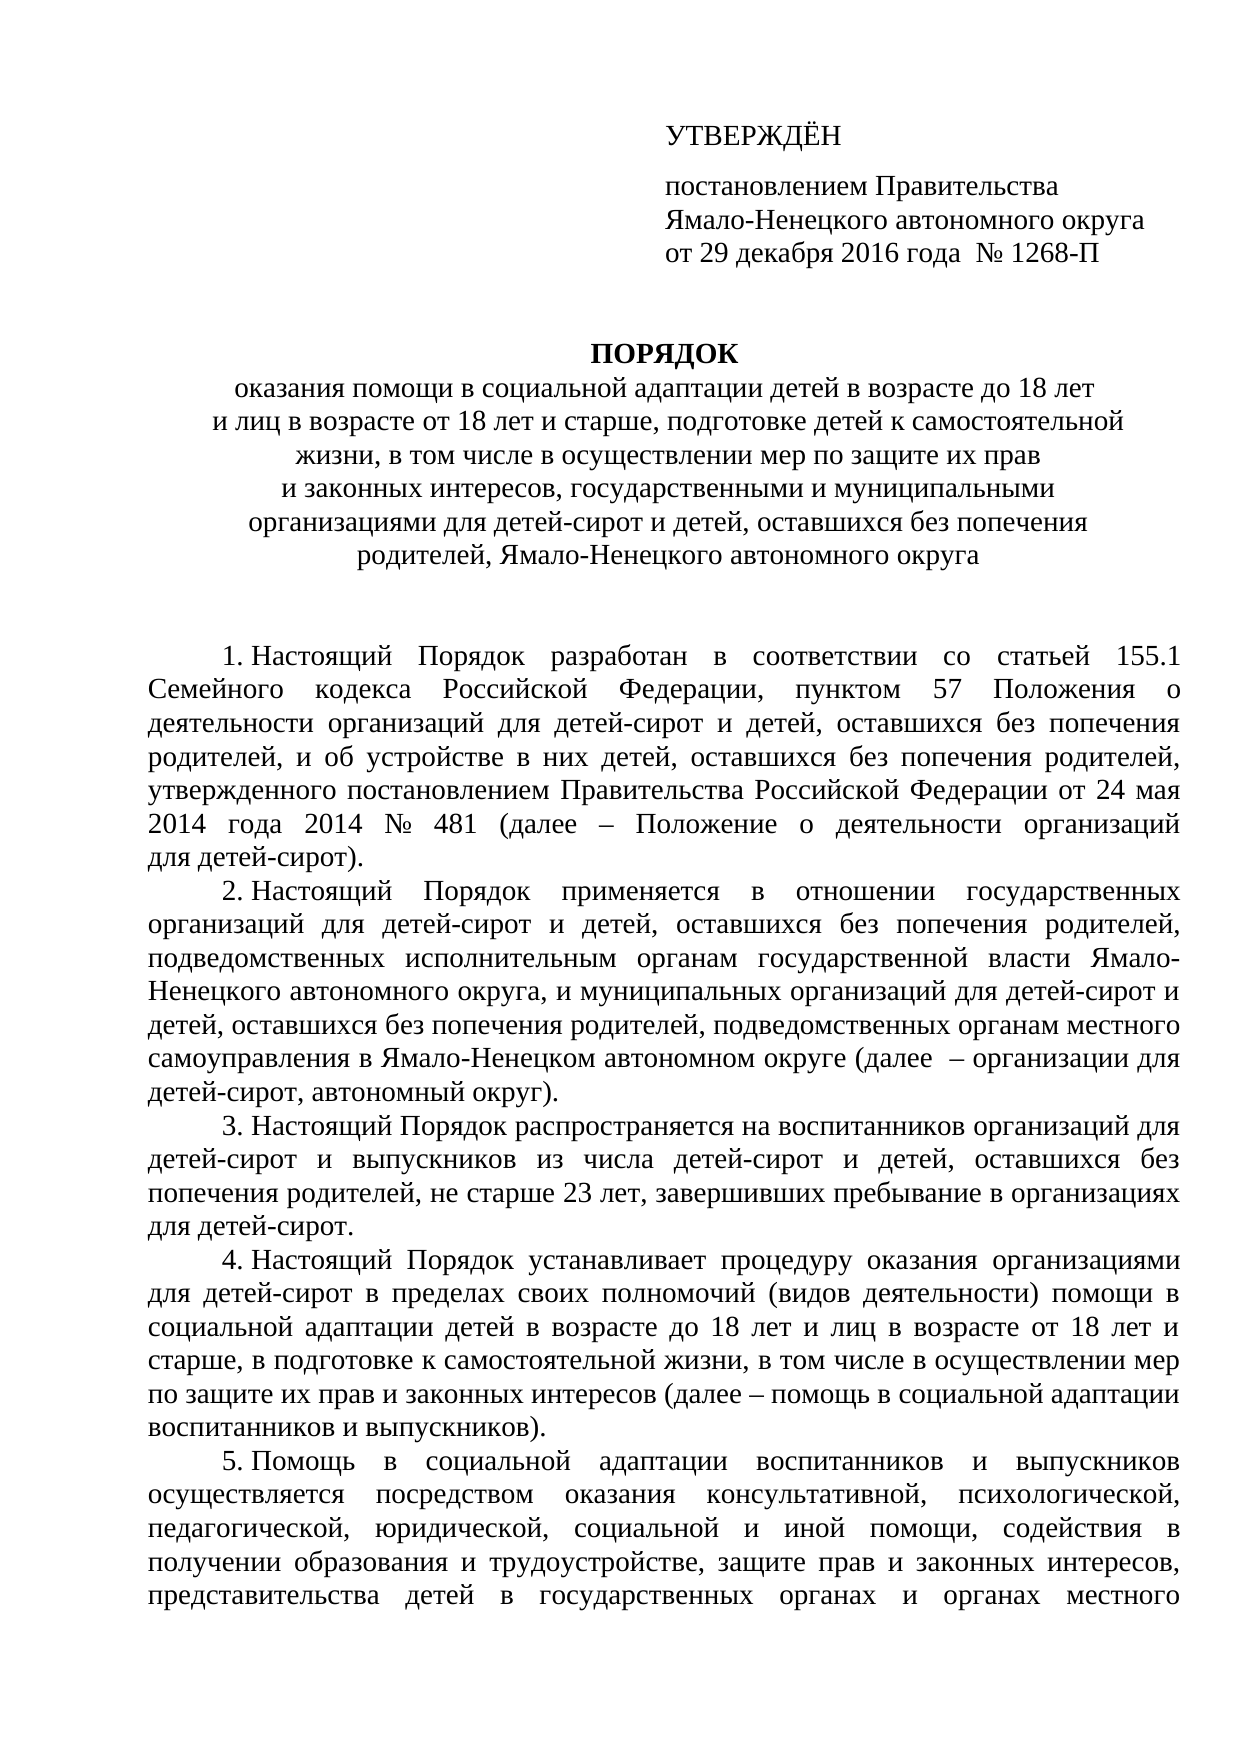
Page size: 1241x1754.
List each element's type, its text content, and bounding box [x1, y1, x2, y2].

text 2. Настоящий Порядок применяется в отношении государственных организаций для детей-сирот и детей, оставшихся без попечения родителей, подведомственных исполнительным органам государственной власти Ямало-Ненецкого автономного округа, и муниципальных организаций для детей-сирот и детей, оставшихся без попечения родителей, подведомственных органам местного самоуправления в Ямало-Ненецком автономном округе (далее – организации для детей-сирот, автономный округ). [148, 873, 1181, 1108]
text постановлением Правительства [591, 168, 1181, 202]
text 3. Настоящий Порядок распространяется на воспитанников организаций для детей-сирот и выпускников из числа детей-сирот и детей, оставшихся без попечения родителей, не старше 23 лет, завершивших пребывание в организациях для детей-сирот. [148, 1108, 1181, 1242]
text и законных интересов, государственными и муниципальными [148, 470, 1181, 504]
text родителей, Ямало-Ненецкого автономного округа [148, 537, 1181, 571]
text ПОРЯДОК [148, 336, 1181, 370]
text оказания помощи в социальной адаптации детей в возрасте до 18 лет [148, 370, 1181, 403]
text Ямало-Ненецкого автономного округа [591, 202, 1181, 236]
text от 29 декабря 2016 года № 1268-П [591, 236, 1181, 269]
text УТВЕРЖДЁН [591, 118, 1181, 152]
text и лиц в возрасте от 18 лет и старше, подготовке детей к самостоятельной [148, 403, 1181, 437]
text 1. Настоящий Порядок разработан в соответствии со статьей 155.1 Семейного кодекса Российской Федерации, пунктом 57 Положения о деятельности организаций для детей-сирот и детей, оставшихся без попечения родителей, и об устройстве в них детей, оставшихся без попечения родителей, утвержденного постановлением Правительства Российской Федерации от 24 мая 2014 года 2014 № 481 (далее – Положение о деятельности организаций для детей-сирот). [148, 638, 1181, 873]
text организациями для детей-сирот и детей, оставшихся без попечения [148, 504, 1181, 537]
text жизни, в том числе в осуществлении мер по защите их прав [148, 437, 1181, 470]
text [148, 1443, 1181, 1611]
text 4. Настоящий Порядок устанавливает процедуру оказания организациями для детей-сирот в пределах своих полномочий (видов деятельности) помощи в социальной адаптации детей в возрасте до 18 лет и лиц в возрасте от 18 лет и старше, в подготовке к самостоятельной жизни, в том числе в осуществлении мер по защите их прав и законных интересов (далее – помощь в социальной адаптации воспитанников и выпускников). [148, 1242, 1181, 1443]
